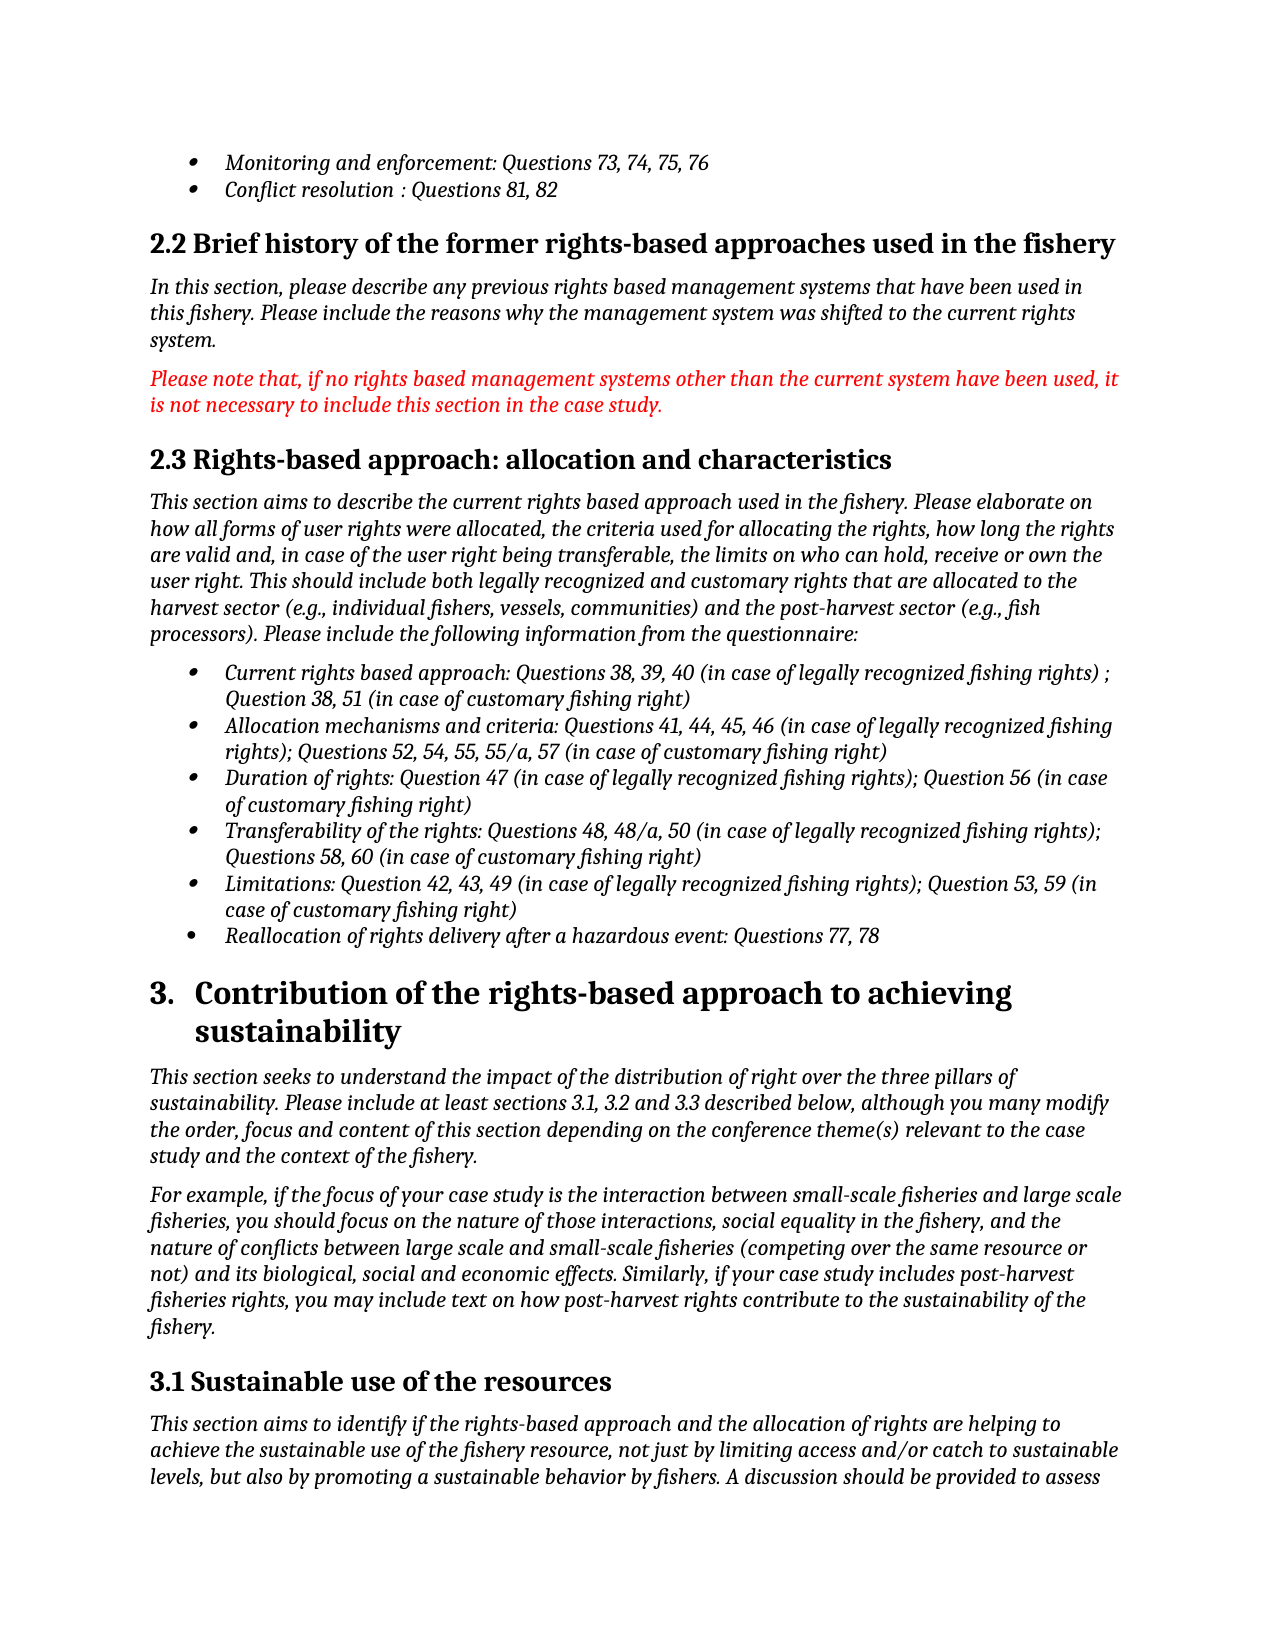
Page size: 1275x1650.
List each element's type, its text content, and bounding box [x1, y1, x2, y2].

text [150, 1411, 1125, 1490]
text In this section, please describe any previous rights based management systems that have been used in this fishery. Please include the reasons why the management system was shifted to the current rights system. [150, 274, 1125, 353]
list Duration of rights: Question 47 (in case of legally recognized fishing rights); Question 56 (in case of customary fishing right) [187, 765, 1125, 818]
list Reallocation of rights delivery after a hazardous event: Questions 77, 78 [187, 923, 1125, 949]
subtitle Contribution of the rights-based approach to achieving sustainability [150, 974, 1125, 1051]
list Conflict resolution : Questions 81, 82 [187, 176, 1125, 203]
list Transferability of the rights: Questions 48, 48/a, 50 (in case of legally recognized fishing rights); Questions 58, 60 (in case of customary fishing right) [187, 818, 1125, 871]
list Limitations: Question 42, 43, 49 (in case of legally recognized fishing rights); Question 53, 59 (in case of customary fishing right) [187, 871, 1125, 923]
subtitle 2.3 Rights-based approach: allocation and characteristics [150, 443, 1125, 477]
subtitle 2.2 Brief history of the former rights-based approaches used in the fishery [150, 228, 1125, 261]
list Current rights based approach: Questions 38, 39, 40 (in case of legally recognized fishing rights) ; Question 38, 51 (in case of customary fishing right) [187, 660, 1125, 712]
text This section aims to describe the current rights based approach used in the fishery. Please elaborate on how all forms of user rights were allocated, the criteria used for allocating the rights, how long the rights are valid and, in case of the user right being transferable, the limits on who can hold, receive or own the user right. This should include both legally recognized and customary rights that are allocated to the harvest sector (e.g., individual fishers, vessels, communities) and the post-harvest sector (e.g., fish processors). Please include the following information from the questionnaire: [150, 489, 1125, 647]
subtitle 3.1 Sustainable use of the resources [150, 1365, 1125, 1398]
list Allocation mechanisms and criteria: Questions 41, 44, 45, 46 (in case of legally recognized fishing rights); Questions 52, 54, 55, 55/a, 57 (in case of customary fishing right) [187, 712, 1125, 765]
text This section seeks to understand the impact of the distribution of right over the three pillars of sustainability. Please include at least sections 3.1, 3.2 and 3.3 described below, although you many modify the order, focus and content of this section depending on the conference theme(s) relevant to the case study and the context of the fishery. [150, 1064, 1125, 1169]
list Monitoring and enforcement: Questions 73, 74, 75, 76 [187, 150, 1125, 176]
text Please note that, if no rights based management systems other than the current system have been used, it is not necessary to include this section in the case study. [150, 365, 1125, 418]
text For example, if the focus of your case study is the interaction between small-scale fisheries and large scale fisheries, you should focus on the nature of those interactions, social equality in the fishery, and the nature of conflicts between large scale and small-scale fisheries (competing over the same resource or not) and its biological, social and economic effects. Similarly, if your case study includes post-harvest fisheries rights, you may include text on how post-harvest rights contribute to the sustainability of the fishery. [150, 1182, 1125, 1340]
